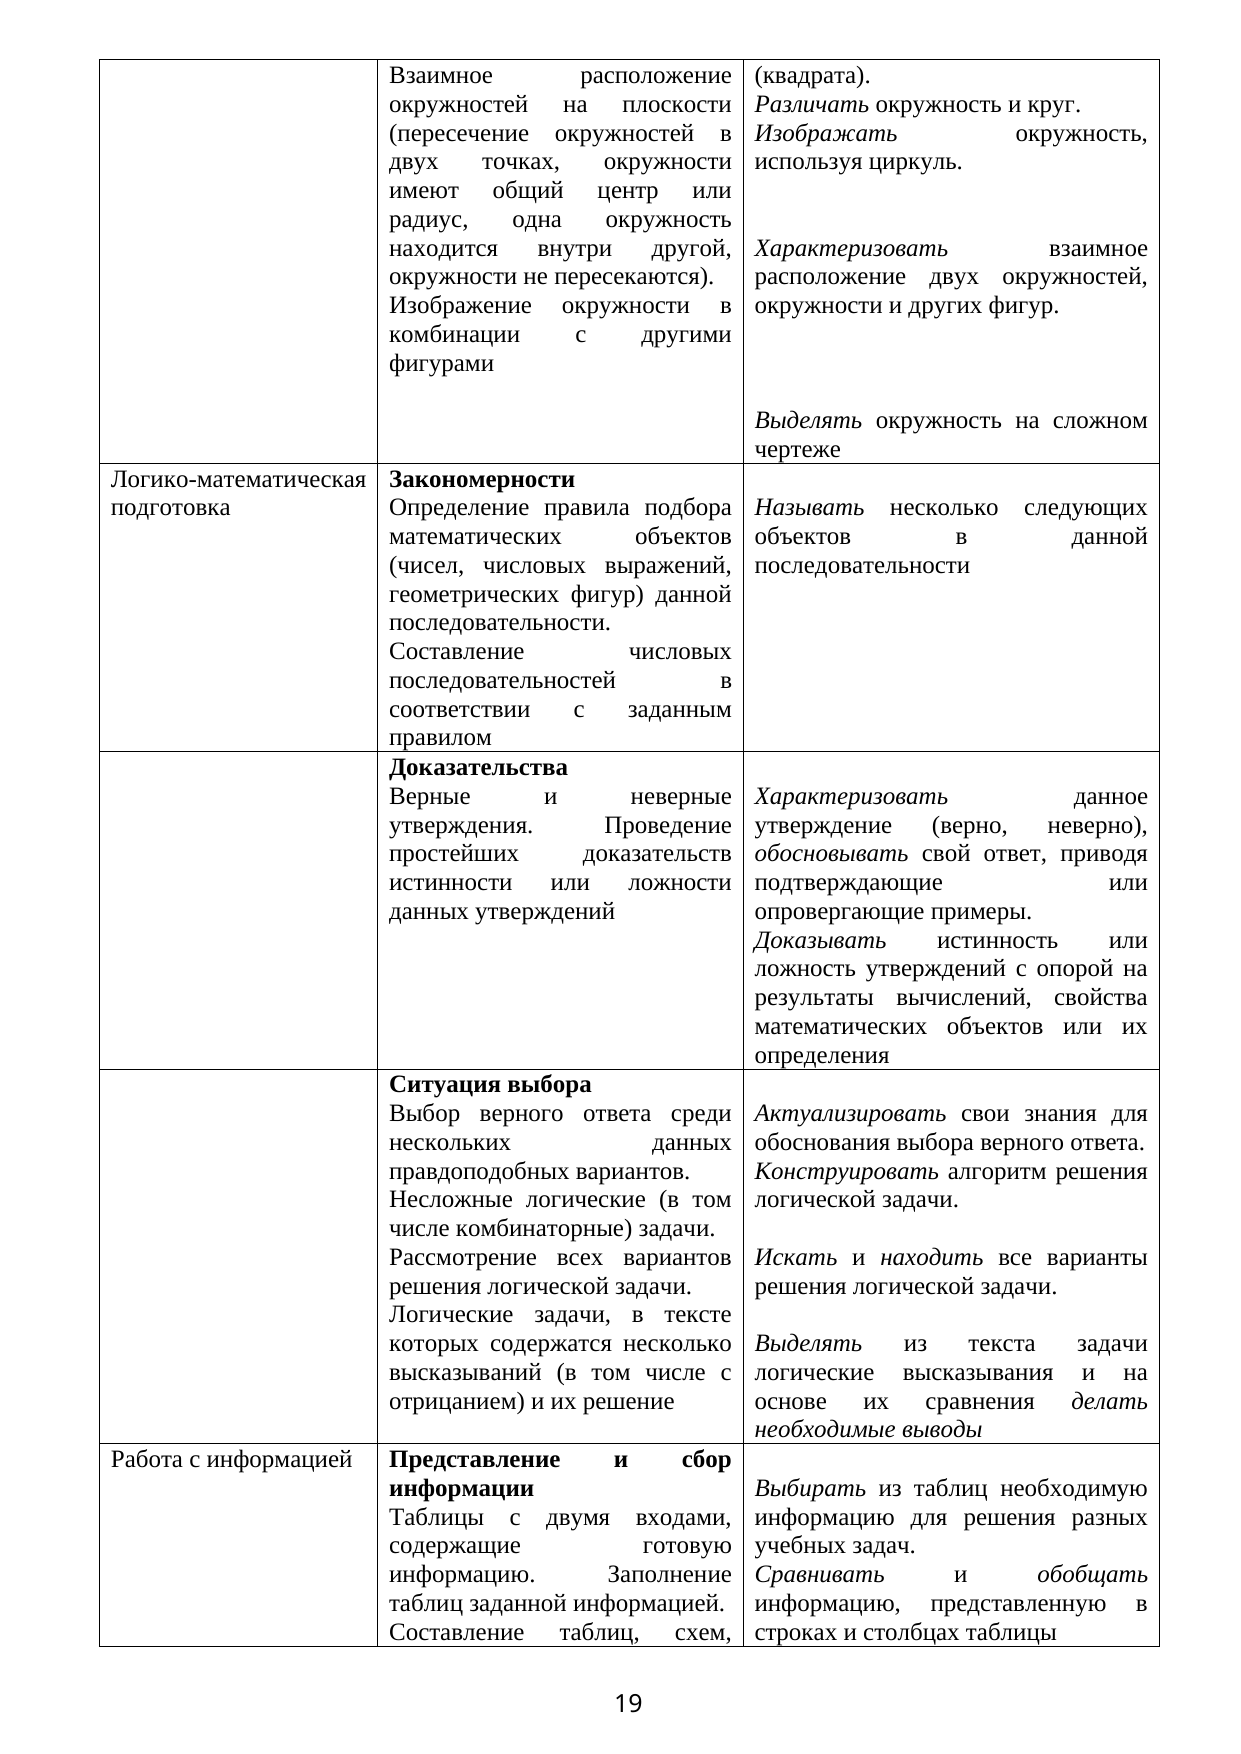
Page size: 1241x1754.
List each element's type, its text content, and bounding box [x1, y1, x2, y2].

table_cell Называть несколько следующих объектов в данной последовательности [744, 464, 1159, 751]
table_cell Характеризовать данное утверждение (верно, неверно), обосновывать свой ответ, приводя подтверждающие или опровергающие примеры. Доказывать истинность или ложность утверждений с опорой на результаты вычислений, свойства математических объектов или их определения [744, 752, 1159, 1068]
table_cell Доказательства Верные и неверные утверждения. Проведение простейших доказательств истинности или ложности данных утверждений [378, 752, 743, 1068]
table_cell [744, 60, 1159, 463]
table_cell Актуализировать свои знания для обоснования выбора верного ответа. Конструировать алгоритм решения логической задачи. Искать и находить все варианты решения логической задачи. Выделять из текста задачи логические высказывания и на основе их сравнения делать необходимые выводы [744, 1070, 1159, 1443]
table_cell [100, 1070, 377, 1443]
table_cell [744, 1444, 1159, 1646]
table_cell Закономерности Определение правила подбора математических объектов (чисел, числовых выражений, геометрических фигур) данной последовательности. Составление числовых последовательностей в соответствии с заданным правилом [378, 464, 743, 751]
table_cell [378, 1444, 743, 1646]
table_cell Логико-математическая подготовка [100, 464, 377, 751]
table_cell [100, 752, 377, 1068]
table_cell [378, 60, 743, 463]
table_cell Ситуация выбора Выбор верного ответа среди нескольких данных правдоподобных вариантов. Несложные логические (в том числе комбинаторные) задачи. Рассмотрение всех вариантов решения логической задачи. Логические задачи, в тексте которых содержатся несколько высказываний (в том числе с отрицанием) и их решение [378, 1070, 743, 1443]
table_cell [100, 60, 377, 463]
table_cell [100, 1444, 377, 1646]
